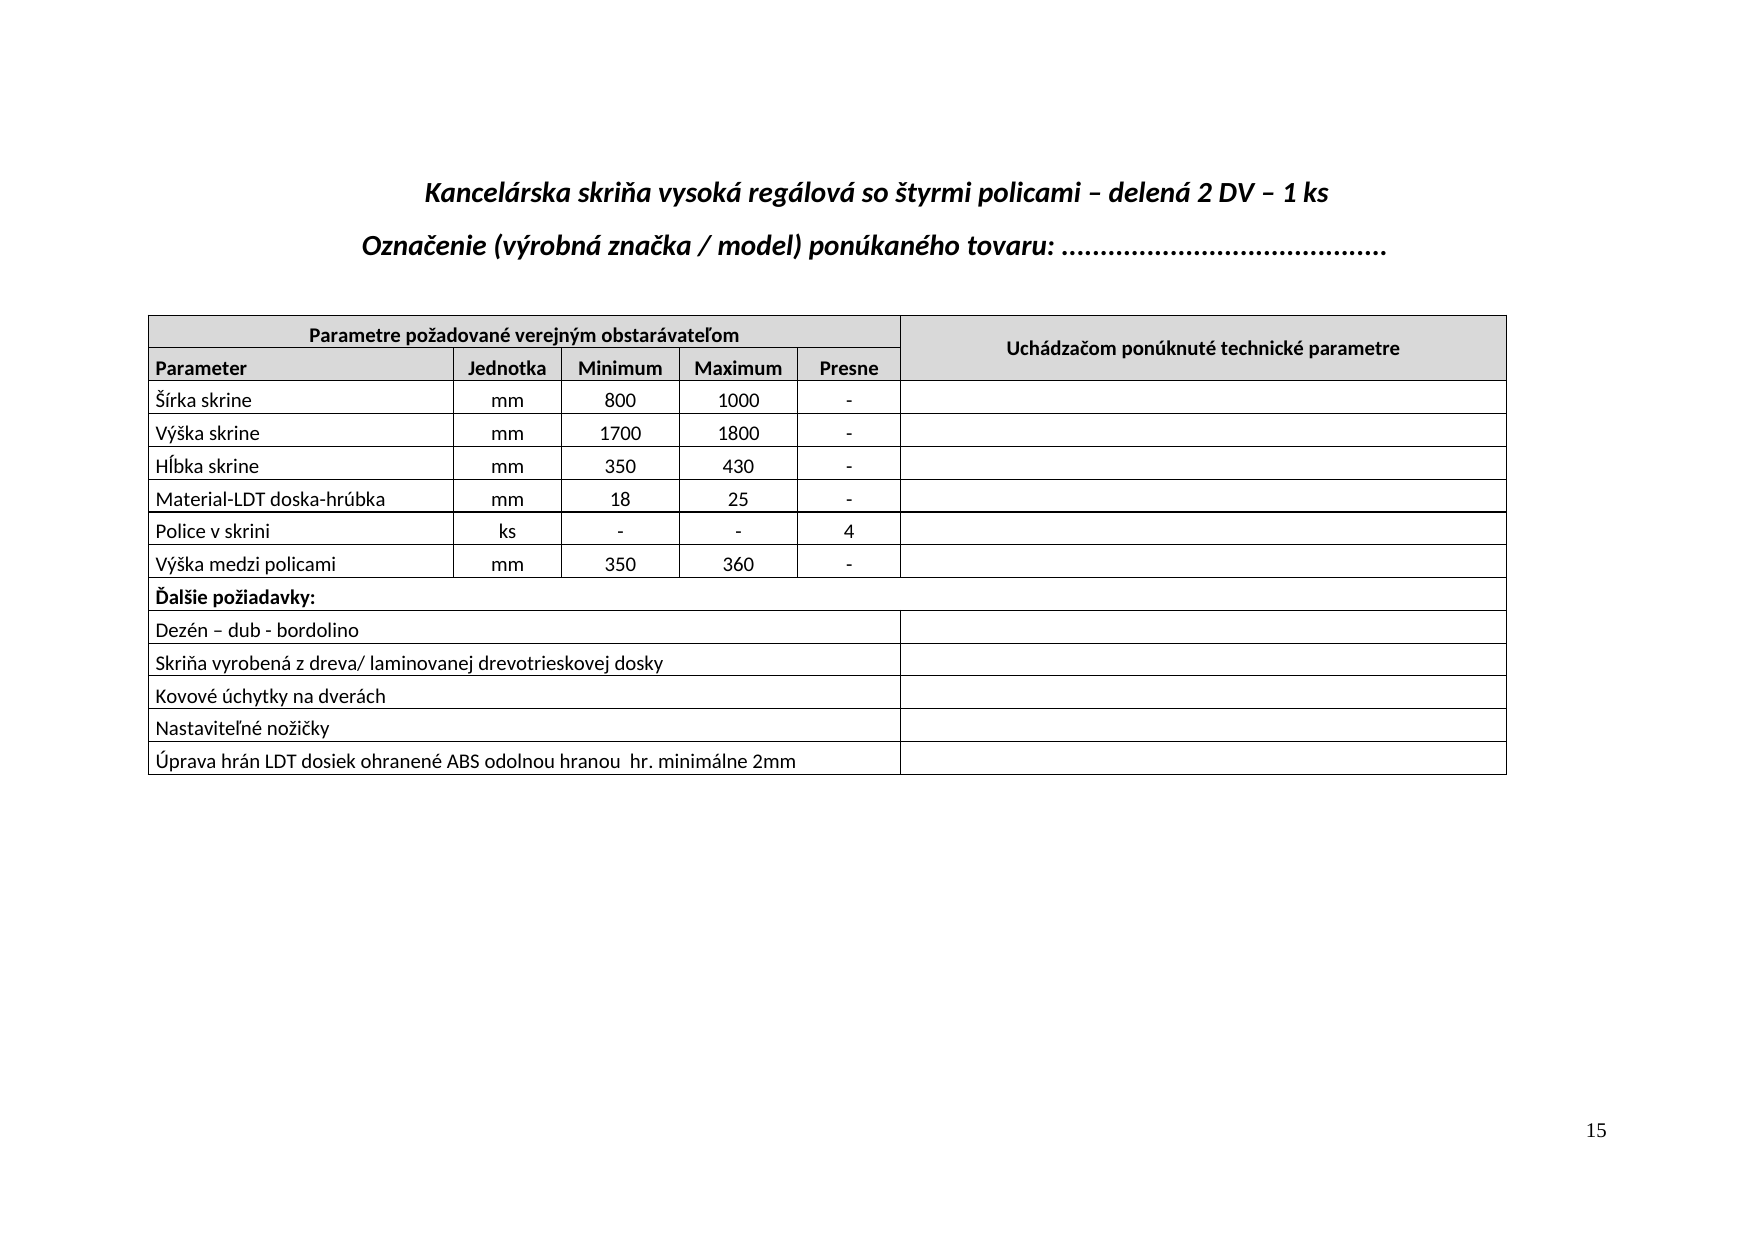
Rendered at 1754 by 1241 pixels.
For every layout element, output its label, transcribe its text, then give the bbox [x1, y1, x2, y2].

table_cell mm [454, 447, 561, 478]
table_cell [901, 381, 1506, 413]
table_cell - [798, 381, 900, 413]
table_cell Dezén – dub - bordolino [149, 611, 900, 643]
table_cell Presne [798, 348, 900, 380]
table_cell - [798, 414, 900, 446]
table_cell 18 [562, 480, 679, 511]
table_cell mm [454, 480, 561, 511]
table_cell [901, 545, 1506, 577]
table_cell mm [454, 381, 561, 413]
table_cell [901, 709, 1506, 741]
table_cell ks [454, 513, 561, 544]
table_cell - [562, 513, 679, 544]
table_cell Jednotka [454, 348, 561, 380]
table_cell [901, 611, 1506, 643]
table_cell 1800 [680, 414, 797, 446]
table_cell - [798, 447, 900, 478]
table_cell - [798, 545, 900, 577]
table_header Uchádzačom ponúknuté technické parametre [901, 316, 1506, 380]
table_cell [901, 447, 1506, 478]
table_cell Nastaviteľné nožičky [149, 709, 900, 741]
table_cell mm [454, 545, 561, 577]
table_cell 1700 [562, 414, 679, 446]
table_cell [901, 414, 1506, 446]
table_cell Material-LDT doska-hrúbka [149, 480, 453, 511]
table_cell 360 [680, 545, 797, 577]
table_cell Úprava hrán LDT dosiek ohranené ABS odolnou hranou hr. minimálne 2mm [149, 742, 900, 774]
table_cell Ďalšie požiadavky: [149, 578, 1506, 610]
table_cell Minimum [562, 348, 679, 380]
text Kancelárska skriňa vysoká regálová so štyrmi policami – delená 2 DV – 1 ks [148, 174, 1606, 210]
text Označenie (výrobná značka / model) ponúkaného tovaru: .......................................... [148, 227, 1606, 263]
table_cell - [798, 480, 900, 511]
table_cell Police v skrini [149, 513, 453, 544]
table_cell 350 [562, 545, 679, 577]
table_cell mm [454, 414, 561, 446]
table_cell Výška medzi policami [149, 545, 453, 577]
table_cell [901, 513, 1506, 544]
table_cell [901, 480, 1506, 511]
table_cell Šírka skrine [149, 381, 453, 413]
table_cell [901, 676, 1506, 708]
table_cell 4 [798, 513, 900, 544]
table_cell Kovové úchytky na dverách [149, 676, 900, 708]
table_cell Parameter [149, 348, 453, 380]
table_cell Výška skrine [149, 414, 453, 446]
table_cell 800 [562, 381, 679, 413]
table_header Parametre požadované verejným obstarávateľom [149, 316, 900, 347]
table_cell 430 [680, 447, 797, 478]
table_cell - [680, 513, 797, 544]
table_cell Hĺbka skrine [149, 447, 453, 478]
table_cell 1000 [680, 381, 797, 413]
table_cell 350 [562, 447, 679, 478]
table_cell 25 [680, 480, 797, 511]
table_cell [901, 742, 1506, 774]
table_cell Maximum [680, 348, 797, 380]
table_cell [901, 644, 1506, 675]
table_cell Skriňa vyrobená z dreva/ laminovanej drevotrieskovej dosky [149, 644, 900, 675]
